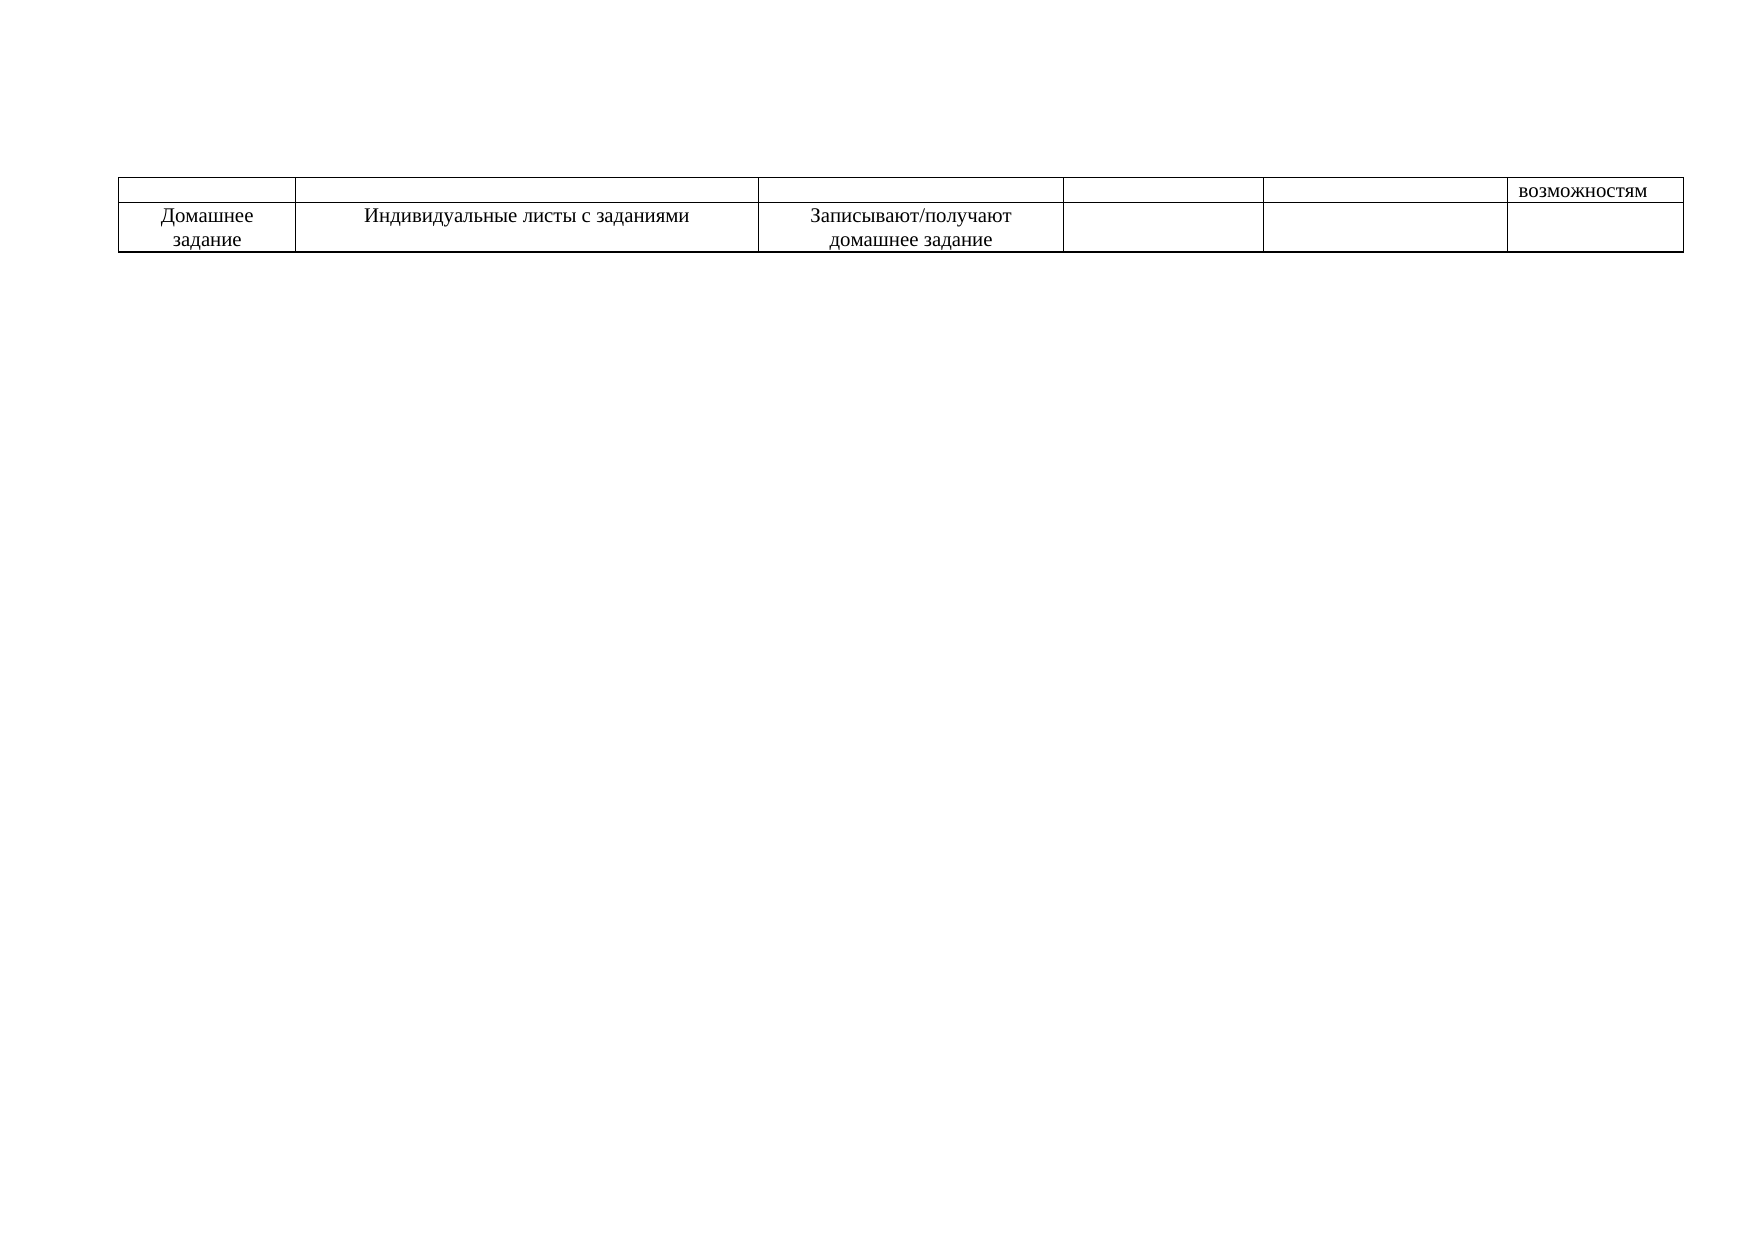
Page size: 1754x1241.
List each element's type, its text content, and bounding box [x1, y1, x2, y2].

table_cell [1264, 178, 1507, 202]
table_cell [1064, 203, 1263, 251]
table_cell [759, 178, 1063, 202]
table_cell [1508, 203, 1683, 251]
table_cell Рефлексия [119, 178, 295, 202]
table_cell [1264, 203, 1507, 251]
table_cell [1508, 178, 1683, 202]
table_cell [1064, 178, 1263, 202]
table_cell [296, 178, 758, 202]
table_cell Домашнее задание [119, 203, 295, 251]
table_cell Индивидуальные листы с заданиями [296, 203, 758, 251]
table_cell Записывают/получают домашнее задание [759, 203, 1063, 251]
